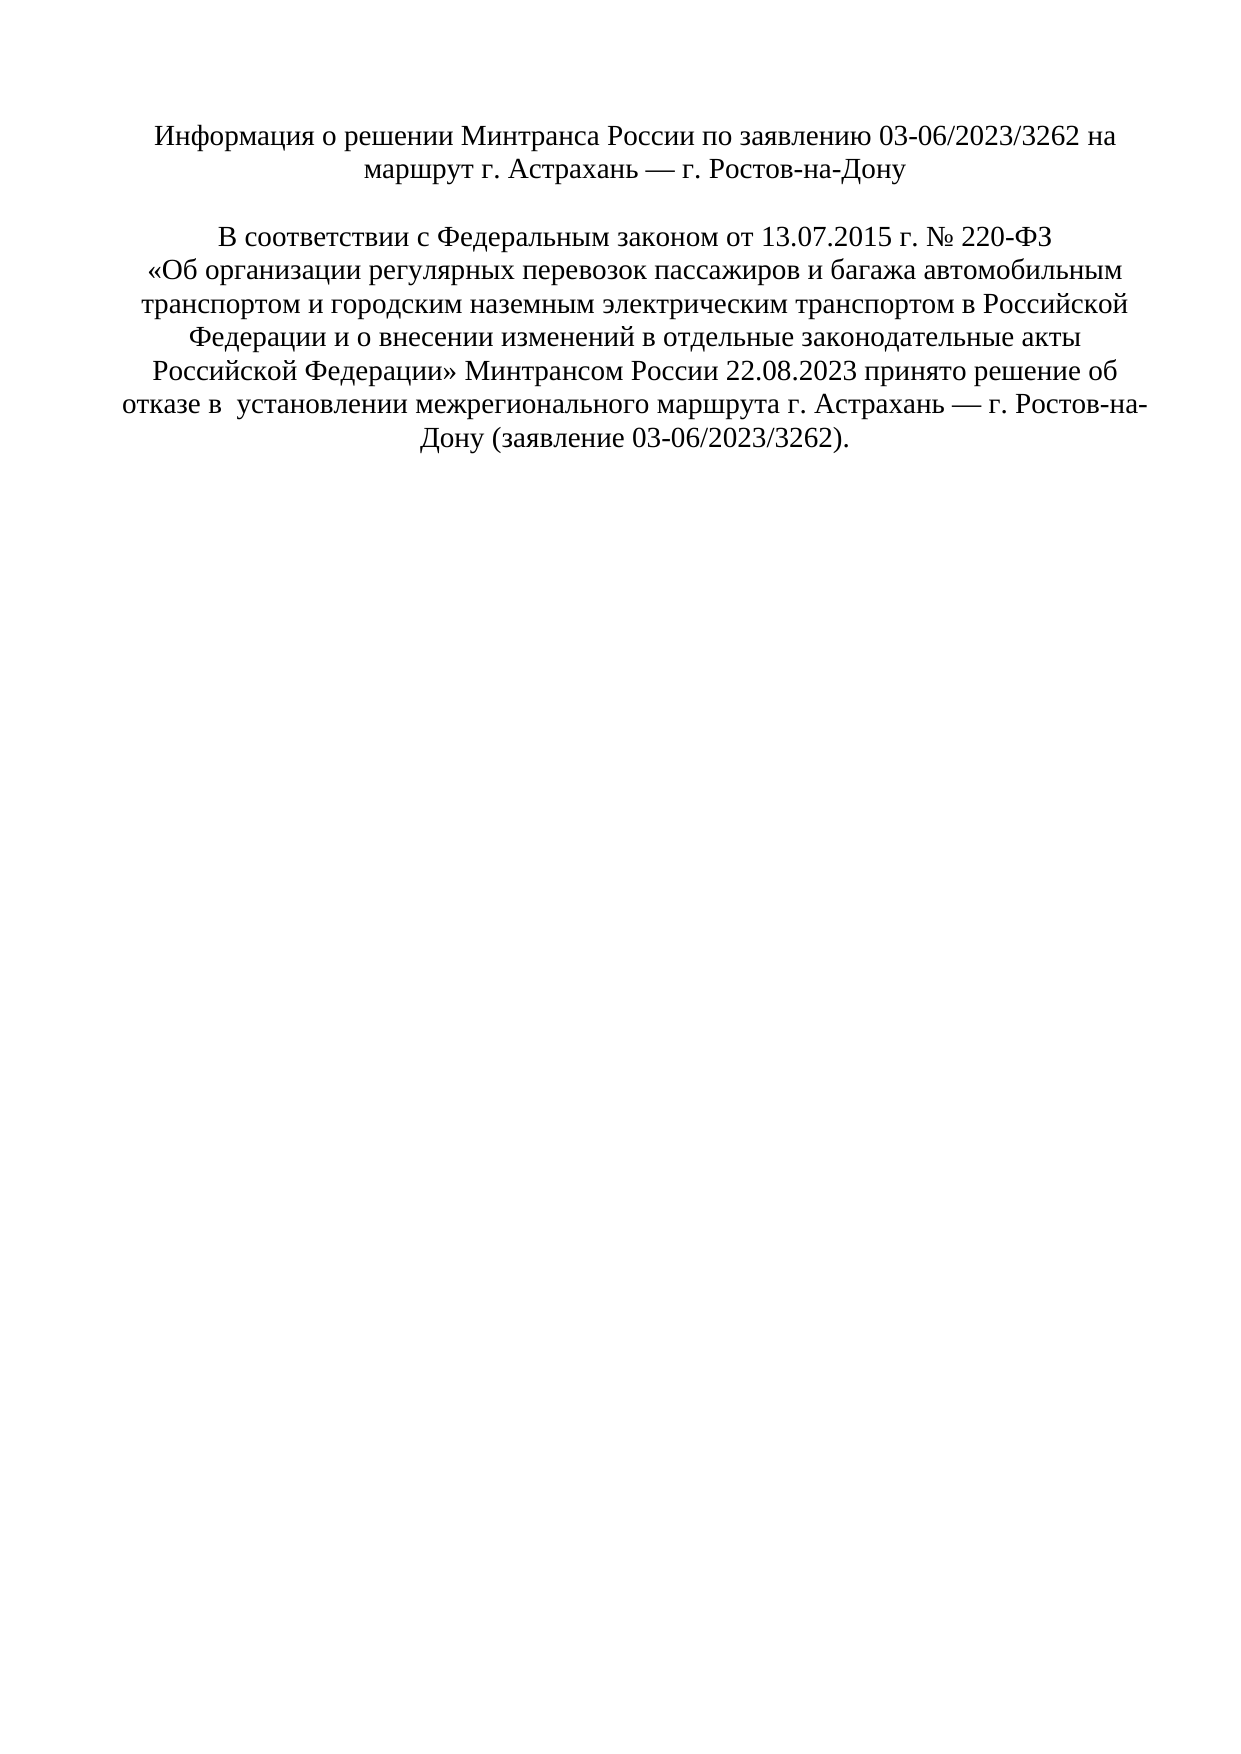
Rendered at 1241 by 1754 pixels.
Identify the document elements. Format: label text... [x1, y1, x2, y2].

text Информация о решении Минтранса России по заявлению 03-06/2023/3262 на маршрут г. Астрахань — г. Ростов-на-Дону [118, 118, 1152, 185]
text В соответствии с Федеральным законом от 13.07.2015 г. № 220-ФЗ «Об организации регулярных перевозок пассажиров и багажа автомобильным транспортом и городским наземным электрическим транспортом в Российской Федерации и о внесении изменений в отдельные законодательные акты Российской Федерации» Минтрансом России 22.08.2023 принято решение об отказе в установлении межрегионального маршрута г. Астрахань — г. Ростов-на-Дону (заявление 03-06/2023/3262). [118, 219, 1152, 453]
